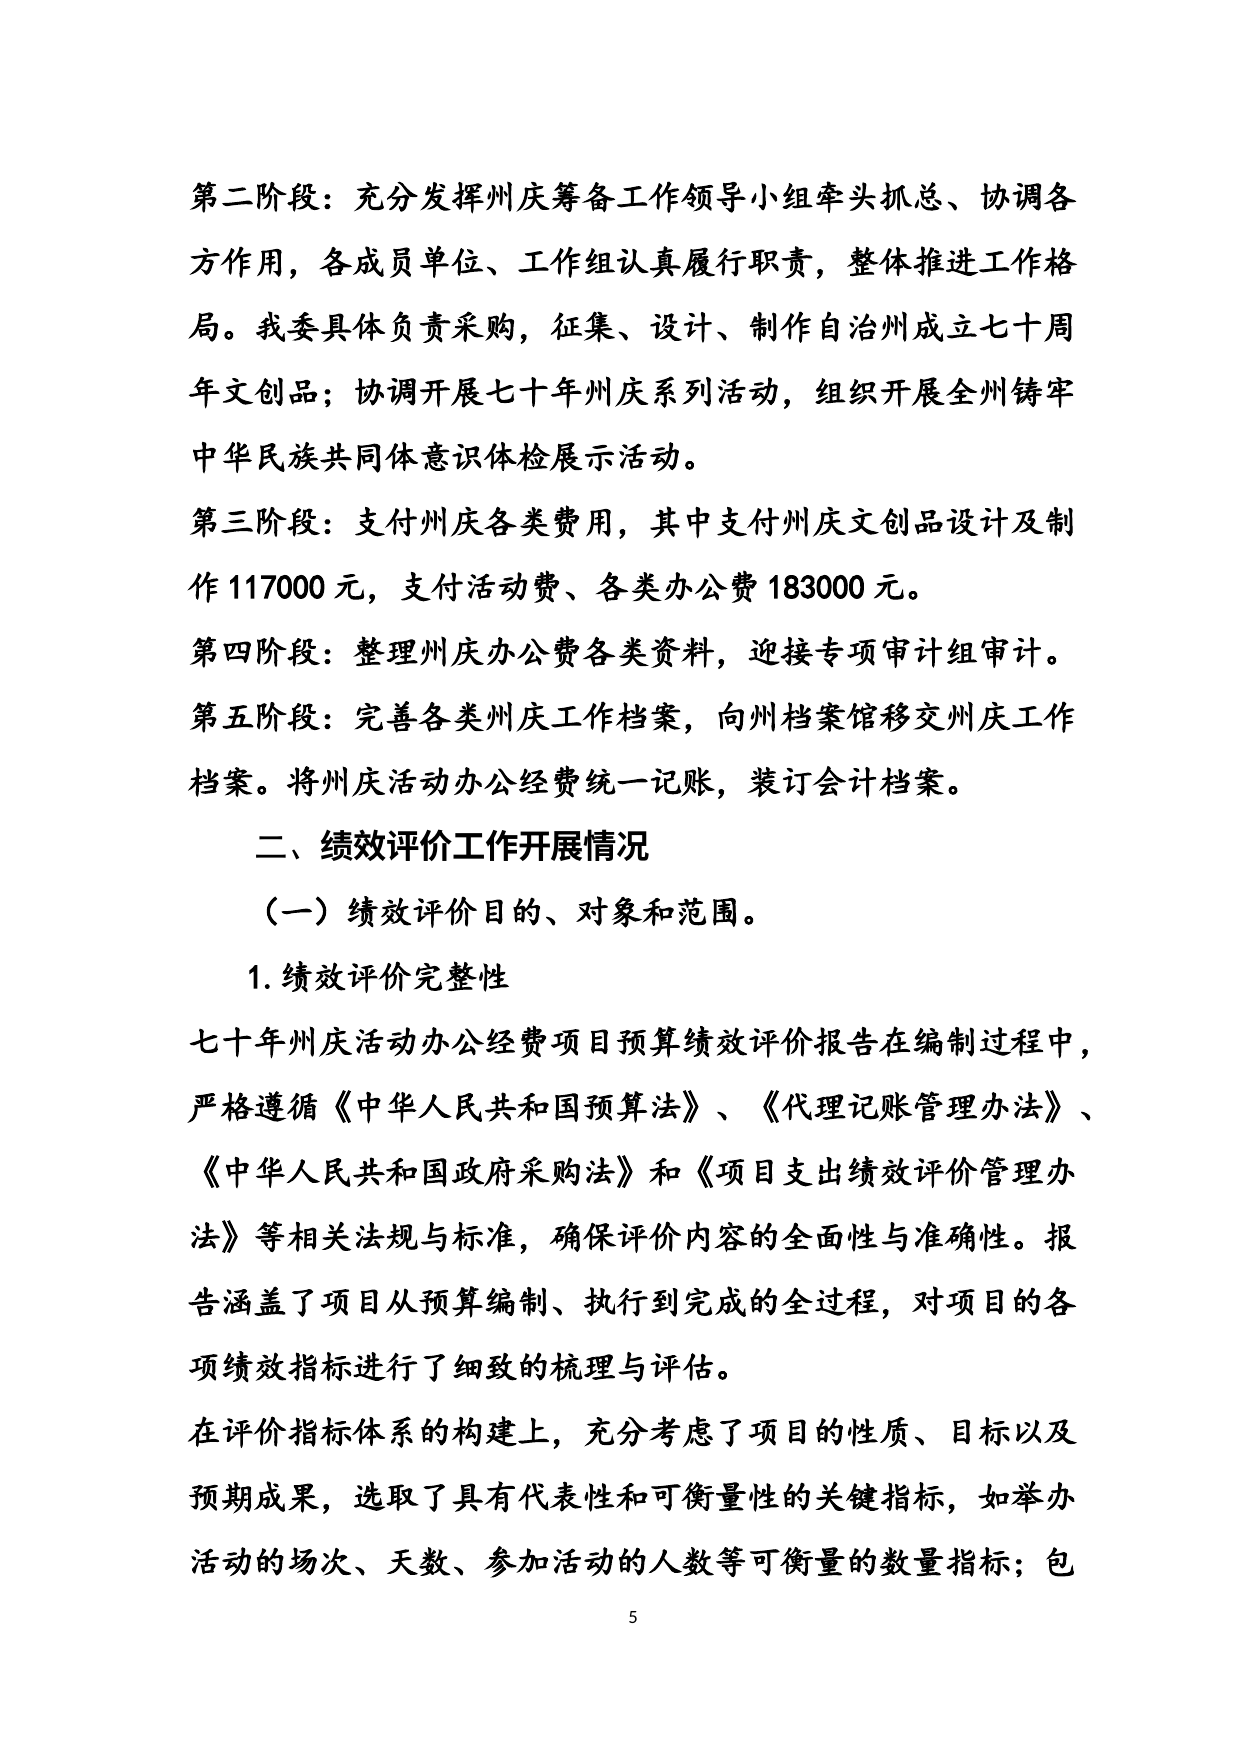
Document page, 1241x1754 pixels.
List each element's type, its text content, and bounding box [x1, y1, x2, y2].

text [187, 162, 1078, 812]
text （一）绩效评价目的、对象和范围。 [187, 877, 1078, 942]
text 二、绩效评价工作开展情况 [187, 812, 1078, 877]
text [187, 942, 1078, 1592]
